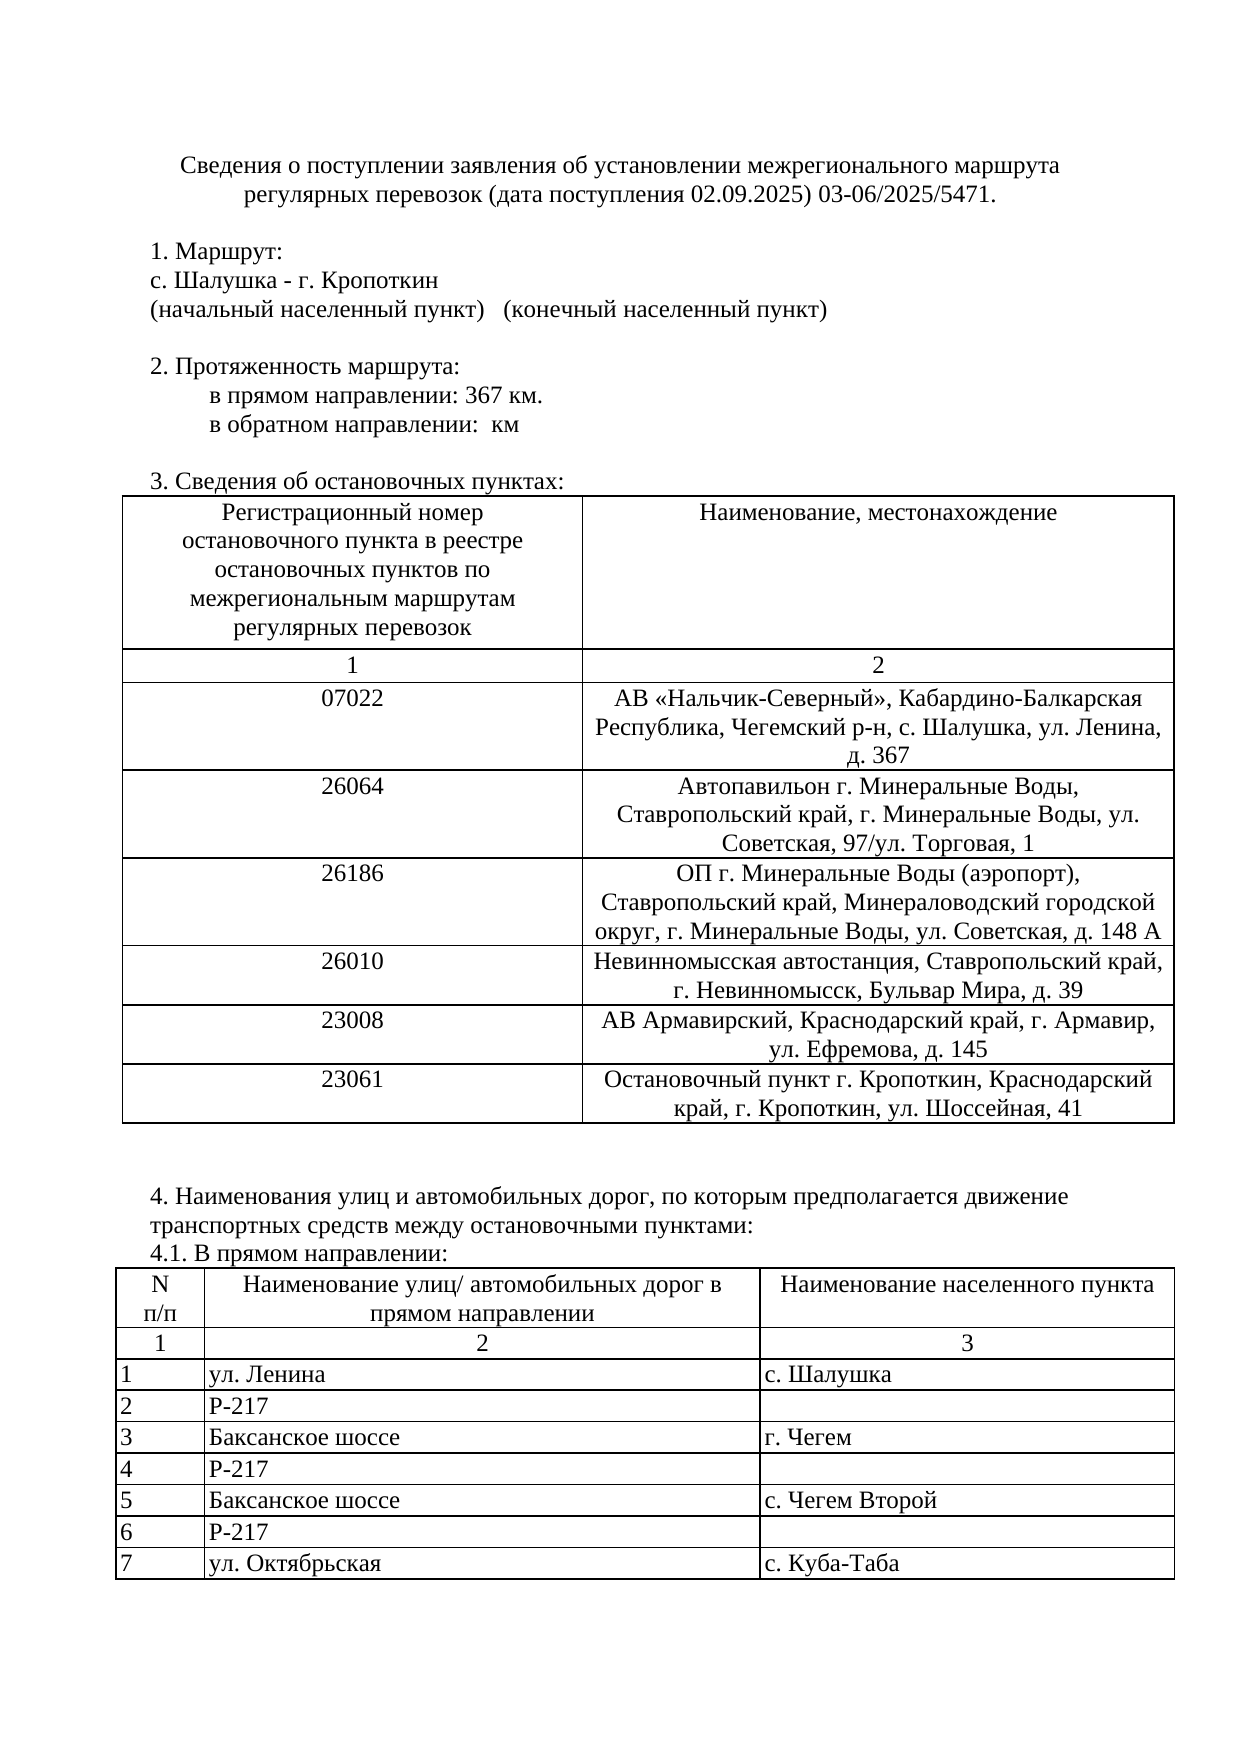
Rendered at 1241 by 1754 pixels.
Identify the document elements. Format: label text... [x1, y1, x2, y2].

table_cell Р-217 [205, 1517, 759, 1547]
table_cell 23061 [123, 1065, 582, 1122]
table_cell с. Шалушка [761, 1360, 1174, 1389]
table_cell 2 [205, 1328, 759, 1358]
text Сведения о поступлении заявления об установлении межрегионального маршрута регулярных перевозок (дата поступления 02.09.2025) 03-06/2025/5471. [150, 150, 1090, 207]
table_cell АВ «Нальчик-Северный», Кабардино-Балкарская Республика, Чегемский р-н, с. Шалушка, ул. Ленина, д. 367 [583, 683, 1173, 769]
text 3. Сведения об остановочных пунктах: [150, 466, 1090, 495]
text 4. Наименования улиц и автомобильных дорог, по которым предполагается движение транспортных средств между остановочными пунктами: [150, 1181, 1090, 1238]
table_header Наименование улиц/ автомобильных дорог в прямом направлении [205, 1269, 759, 1326]
table_cell Автопавильон г. Минеральные Воды, Ставропольский край, г. Минеральные Воды, ул. Советская, 97/ул. Торговая, 1 [583, 771, 1173, 857]
table_cell 26010 [123, 946, 582, 1004]
table_cell 3 [117, 1422, 204, 1452]
table_header Наименование, местонахождение [583, 497, 1173, 648]
table_cell Остановочный пункт г. Кропоткин, Краснодарский край, г. Кропоткин, ул. Шоссейная, 41 [583, 1065, 1173, 1122]
text в обратном направлении: км [150, 409, 1090, 437]
table_header N п/п [117, 1269, 204, 1326]
table_cell г. Чегем [761, 1422, 1174, 1452]
table_cell Р-217 [205, 1454, 759, 1484]
text 2. Протяженность маршрута: [150, 351, 1090, 380]
table_cell АВ Армавирский, Краснодарский край, г. Армавир, ул. Ефремова, д. 145 [583, 1006, 1173, 1063]
table_cell 26064 [123, 771, 582, 857]
table_cell [761, 1517, 1174, 1547]
table_cell 6 [117, 1517, 204, 1547]
table_cell ул. Ленина [205, 1360, 759, 1389]
table_cell [761, 1454, 1174, 1484]
table_cell 3 [761, 1328, 1174, 1358]
table_cell 07022 [123, 683, 582, 769]
table_cell Баксанское шоссе [205, 1485, 759, 1515]
table_cell 7 [117, 1548, 204, 1578]
text с. Шалушка - г. Кропоткин [150, 265, 1090, 294]
table_cell ул. Октябрьская [205, 1548, 759, 1578]
table_cell 4 [117, 1454, 204, 1484]
table_cell [761, 1391, 1174, 1421]
table_cell 2 [117, 1391, 204, 1421]
table_cell 1 [123, 650, 582, 681]
text 1. Маршрут: [150, 236, 1090, 265]
table_cell Р-217 [205, 1391, 759, 1421]
table_cell 26186 [123, 859, 582, 945]
table_cell Невинномысская автостанция, Ставропольский край, г. Невинномысск, Бульвар Мира, д. 39 [583, 946, 1173, 1004]
table_cell 5 [117, 1485, 204, 1515]
table_cell ОП г. Минеральные Воды (аэропорт), Ставропольский край, Минераловодский городской округ, г. Минеральные Воды, ул. Советская, д. 148 А [583, 859, 1173, 945]
table_cell Баксанское шоссе [205, 1422, 759, 1452]
table_cell с. Куба-Таба [761, 1548, 1174, 1578]
table_cell 1 [117, 1360, 204, 1389]
table_cell 2 [583, 650, 1173, 681]
table_cell 1 [117, 1328, 204, 1358]
table_cell 23008 [123, 1006, 582, 1063]
table_header Регистрационный номер остановочного пункта в реестре остановочных пунктов по межрегиональным маршрутам регулярных перевозок [123, 497, 582, 648]
text 4.1. В прямом направлении: [150, 1238, 1090, 1267]
text (начальный населенный пункт) (конечный населенный пункт) [150, 294, 1090, 322]
text в прямом направлении: 367 км. [150, 380, 1090, 409]
table_cell с. Чегем Второй [761, 1485, 1174, 1515]
table_header Наименование населенного пункта [761, 1269, 1174, 1326]
